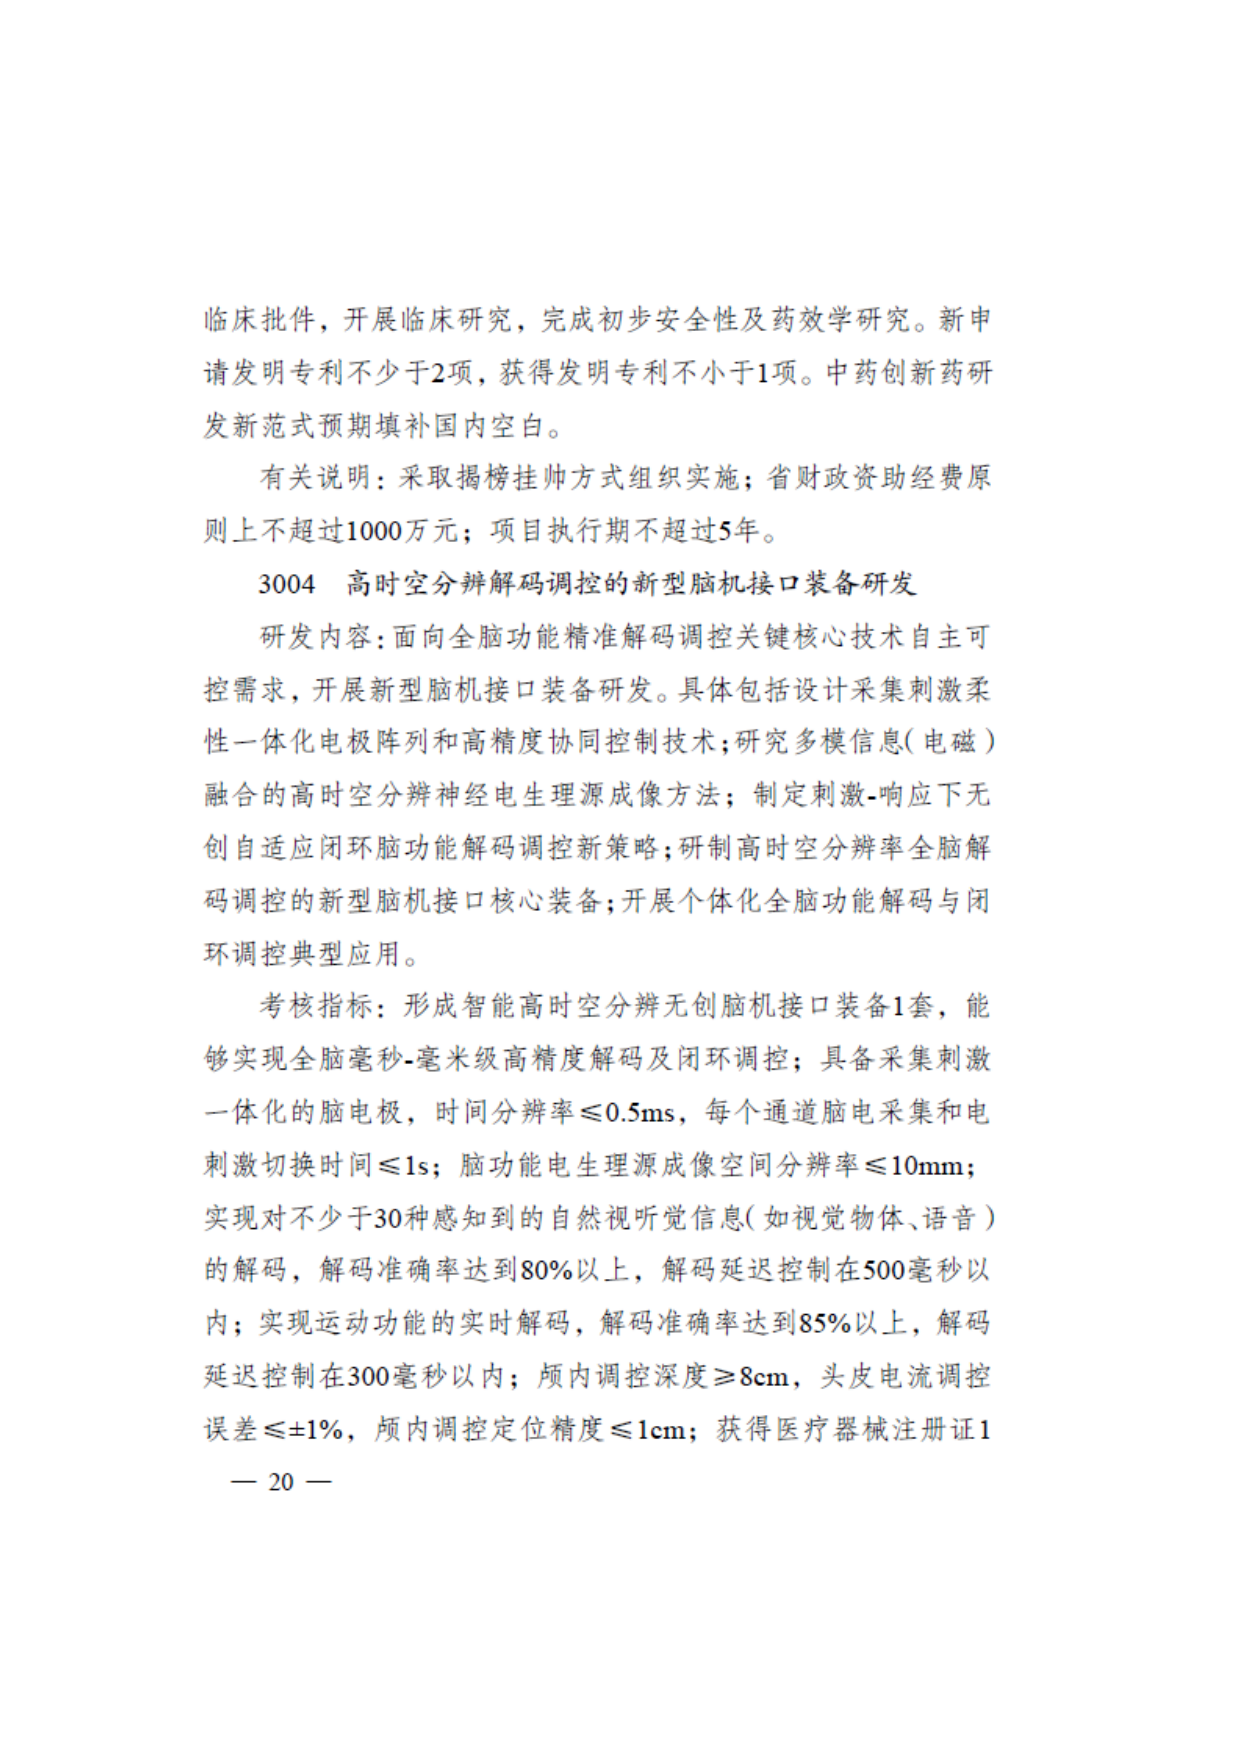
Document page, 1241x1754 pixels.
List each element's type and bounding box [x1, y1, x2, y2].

picture [187, 295, 1041, 1500]
